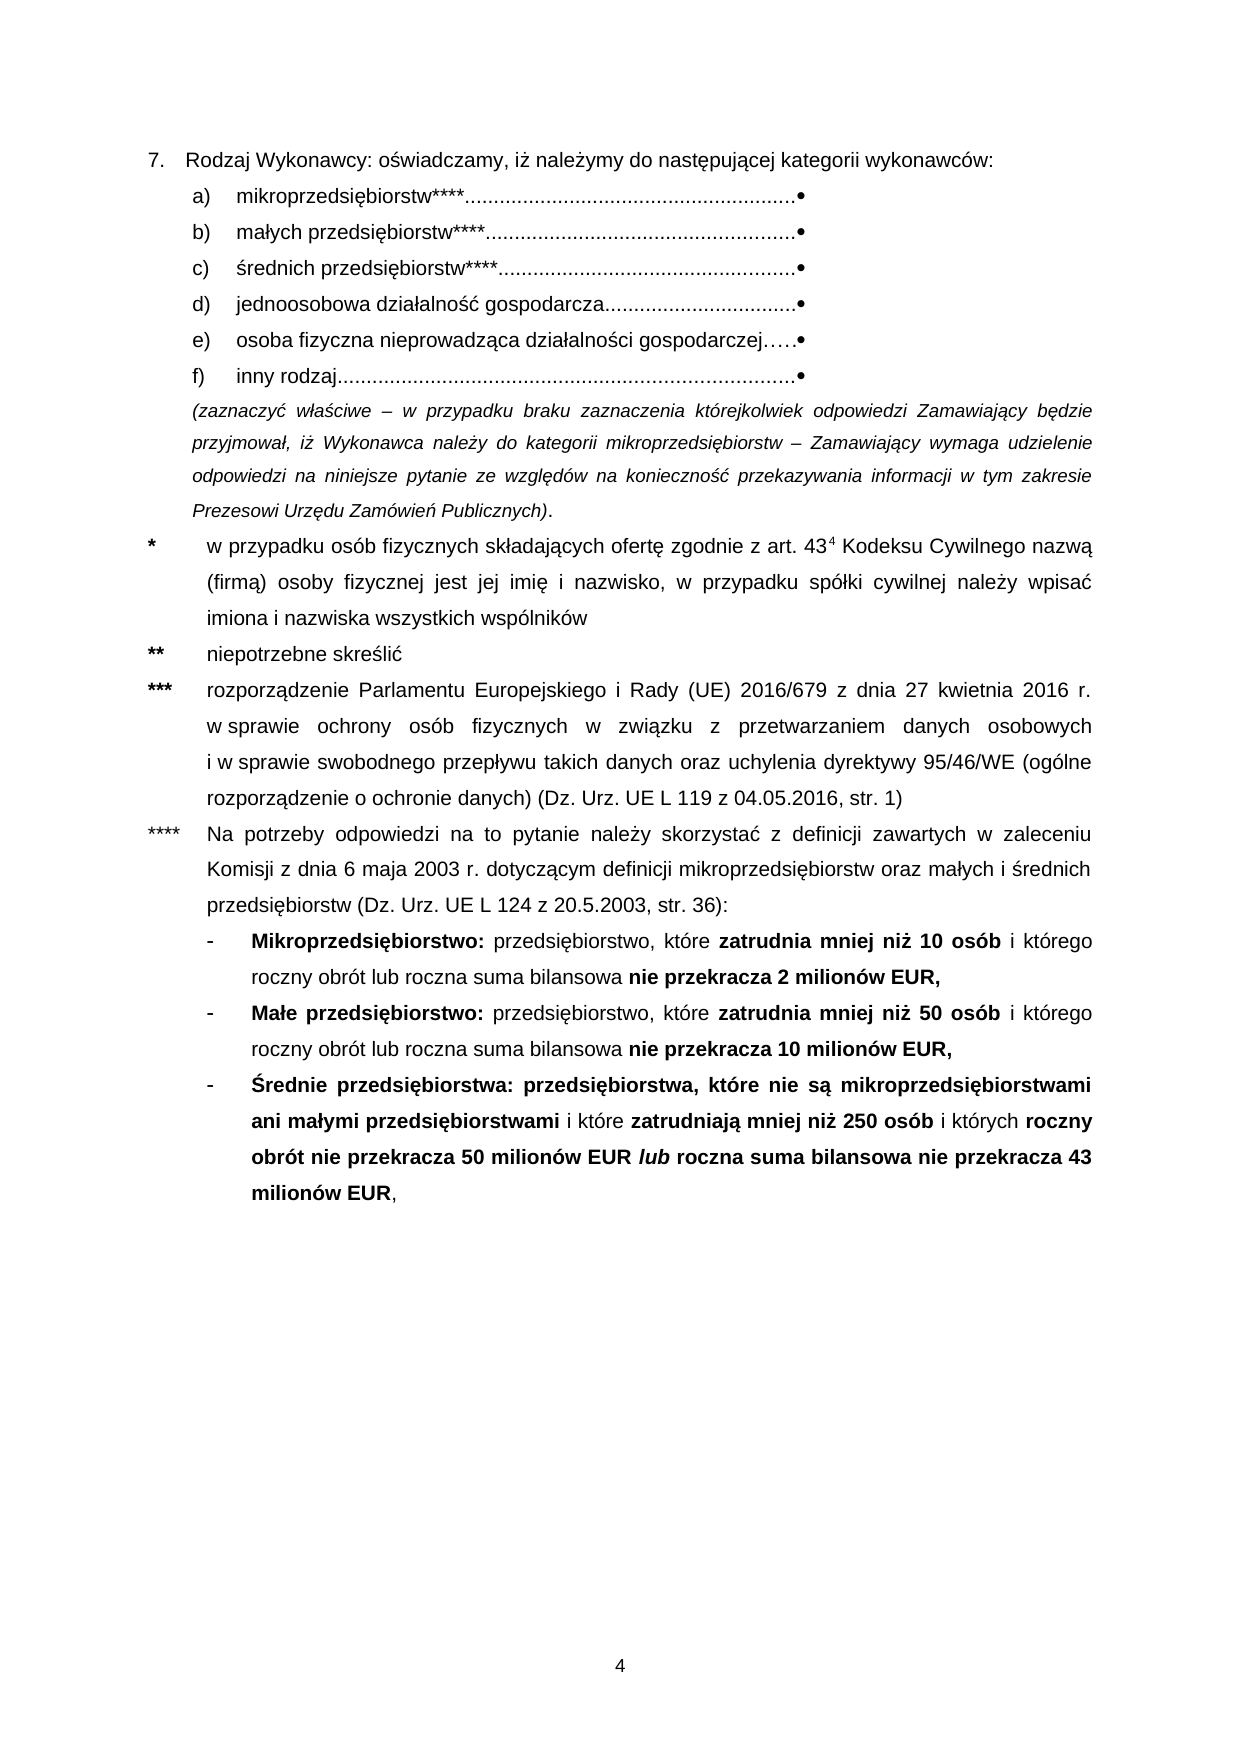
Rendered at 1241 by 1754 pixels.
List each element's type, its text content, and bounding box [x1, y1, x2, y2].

list Małe przedsiębiorstwo: przedsiębiorstwo, które zatrudnia mniej niż 50 osób i którego roczny obrót lub roczna suma bilansowa nie przekracza 10 milionów EUR, [207, 1001, 1093, 1061]
list osoba fizyczna nieprowadząca działalności gospodarczej [192, 328, 1093, 352]
list jednoosobowa działalność gospodarcza [192, 292, 1093, 316]
list mikroprzedsiębiorstw**** [192, 183, 1093, 208]
text (zaznaczyć właściwe – w przypadku braku zaznaczenia którejkolwiek odpowiedzi Zamawiający będzie przyjmował, iż Wykonawca należy do kategorii mikroprzedsiębiorstw – Zamawiający wymaga udzielenie odpowiedzi na niniejsze pytanie ze względów na konieczność przekazywania informacji w tym zakresie Prezesowi Urzędu Zamówień Publicznych). [192, 400, 1093, 522]
list Mikroprzedsiębiorstwo: przedsiębiorstwo, które zatrudnia mniej niż 10 osób i którego roczny obrót lub roczna suma bilansowa nie przekracza 2 milionów EUR, [207, 929, 1093, 989]
text *** rozporządzenie Parlamentu Europejskiego i Rady (UE) 2016/679 z dnia 27 kwietnia 2016 r. w sprawie ochrony osób fizycznych w związku z przetwarzaniem danych osobowych i w sprawie swobodnego przepływu takich danych oraz uchylenia dyrektywy 95/46/WE (ogólne rozporządzenie o ochronie danych) (Dz. Urz. UE L 119 z 04.05.2016, str. 1) [148, 678, 1093, 809]
list Średnie przedsiębiorstwa: przedsiębiorstwa, które nie są mikroprzedsiębiorstwami ani małymi przedsiębiorstwami i które zatrudniają mniej niż 250 osób i których roczny obrót nie przekracza 50 milionów EUR lub roczna suma bilansowa nie przekracza 43 milionów EUR, [207, 1073, 1093, 1205]
list Rodzaj Wykonawcy: oświadczamy, iż należymy do następującej kategorii wykonawców: [148, 148, 1093, 172]
list średnich przedsiębiorstw**** [192, 256, 1093, 280]
list inny rodzaj [192, 364, 1093, 388]
text **** Na potrzeby odpowiedzi na to pytanie należy skorzystać z definicji zawartych w zaleceniu Komisji z dnia 6 maja 2003 r. dotyczącym definicji mikroprzedsiębiorstw oraz małych i średnich przedsiębiorstw (Dz. Urz. UE L 124 z 20.5.2003, str. 36): [148, 821, 1093, 917]
text ** niepotrzebne skreślić [148, 642, 1093, 666]
text * w przypadku osób fizycznych składających ofertę zgodnie z art. 434 Kodeksu Cywilnego nazwą (firmą) osoby fizycznej jest jej imię i nazwisko, w przypadku spółki cywilnej należy wpisać imiona i nazwiska wszystkich wspólników [148, 534, 1093, 630]
list małych przedsiębiorstw**** [192, 219, 1093, 244]
